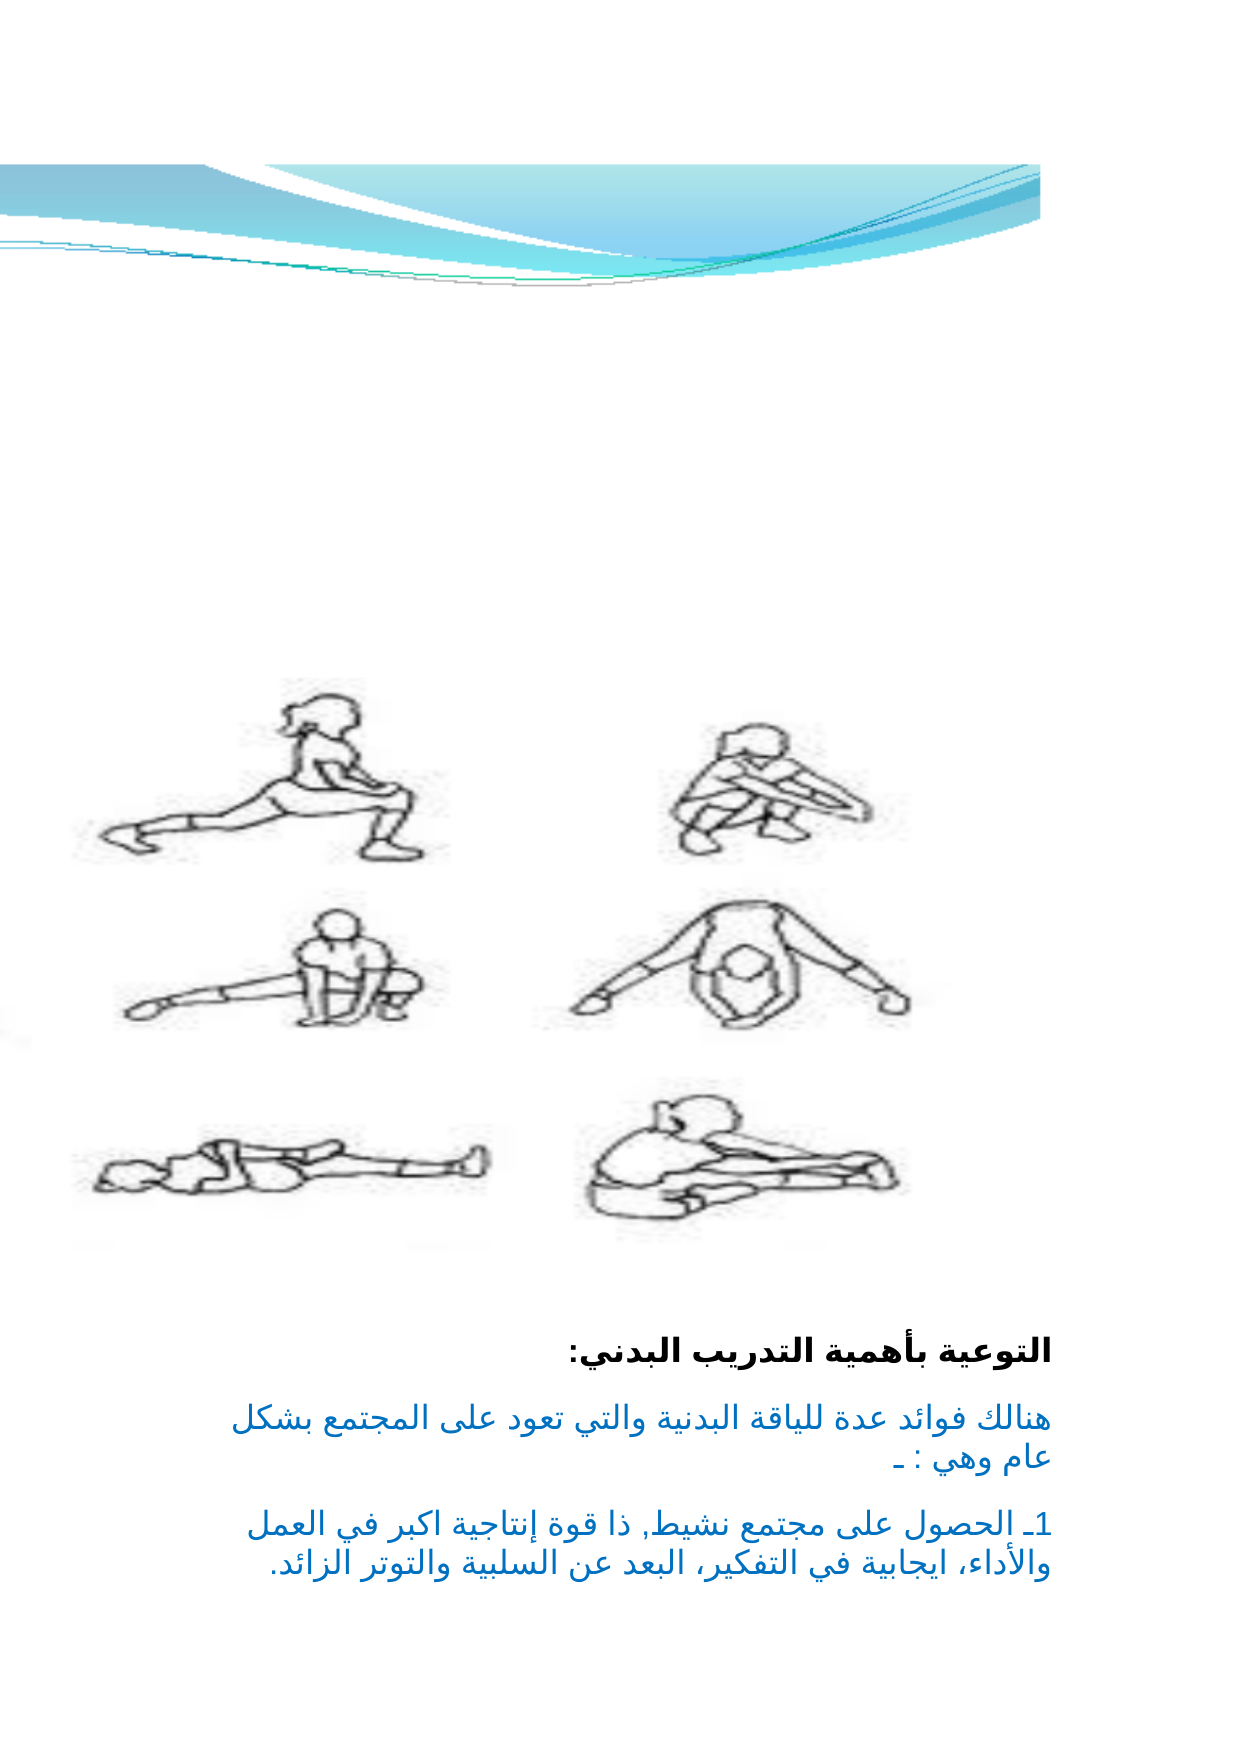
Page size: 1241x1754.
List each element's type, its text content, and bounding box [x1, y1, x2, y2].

text التوعية بأهمية التدريب البدني: [187, 1331, 1053, 1369]
text هنالك فوائد عدة للياقة البدنية والتي تعود على المجتمع بشكل عام وهي : ـ [187, 1398, 1053, 1475]
picture [0, 150, 1053, 1302]
text 1ـ الحصول على مجتمع نشيط, ذا قوة إنتاجية اكبر في العمل والأداء، ايجابية في التفكير، البعد عن السلبية والتوتر الزائد. [187, 1504, 1053, 1581]
